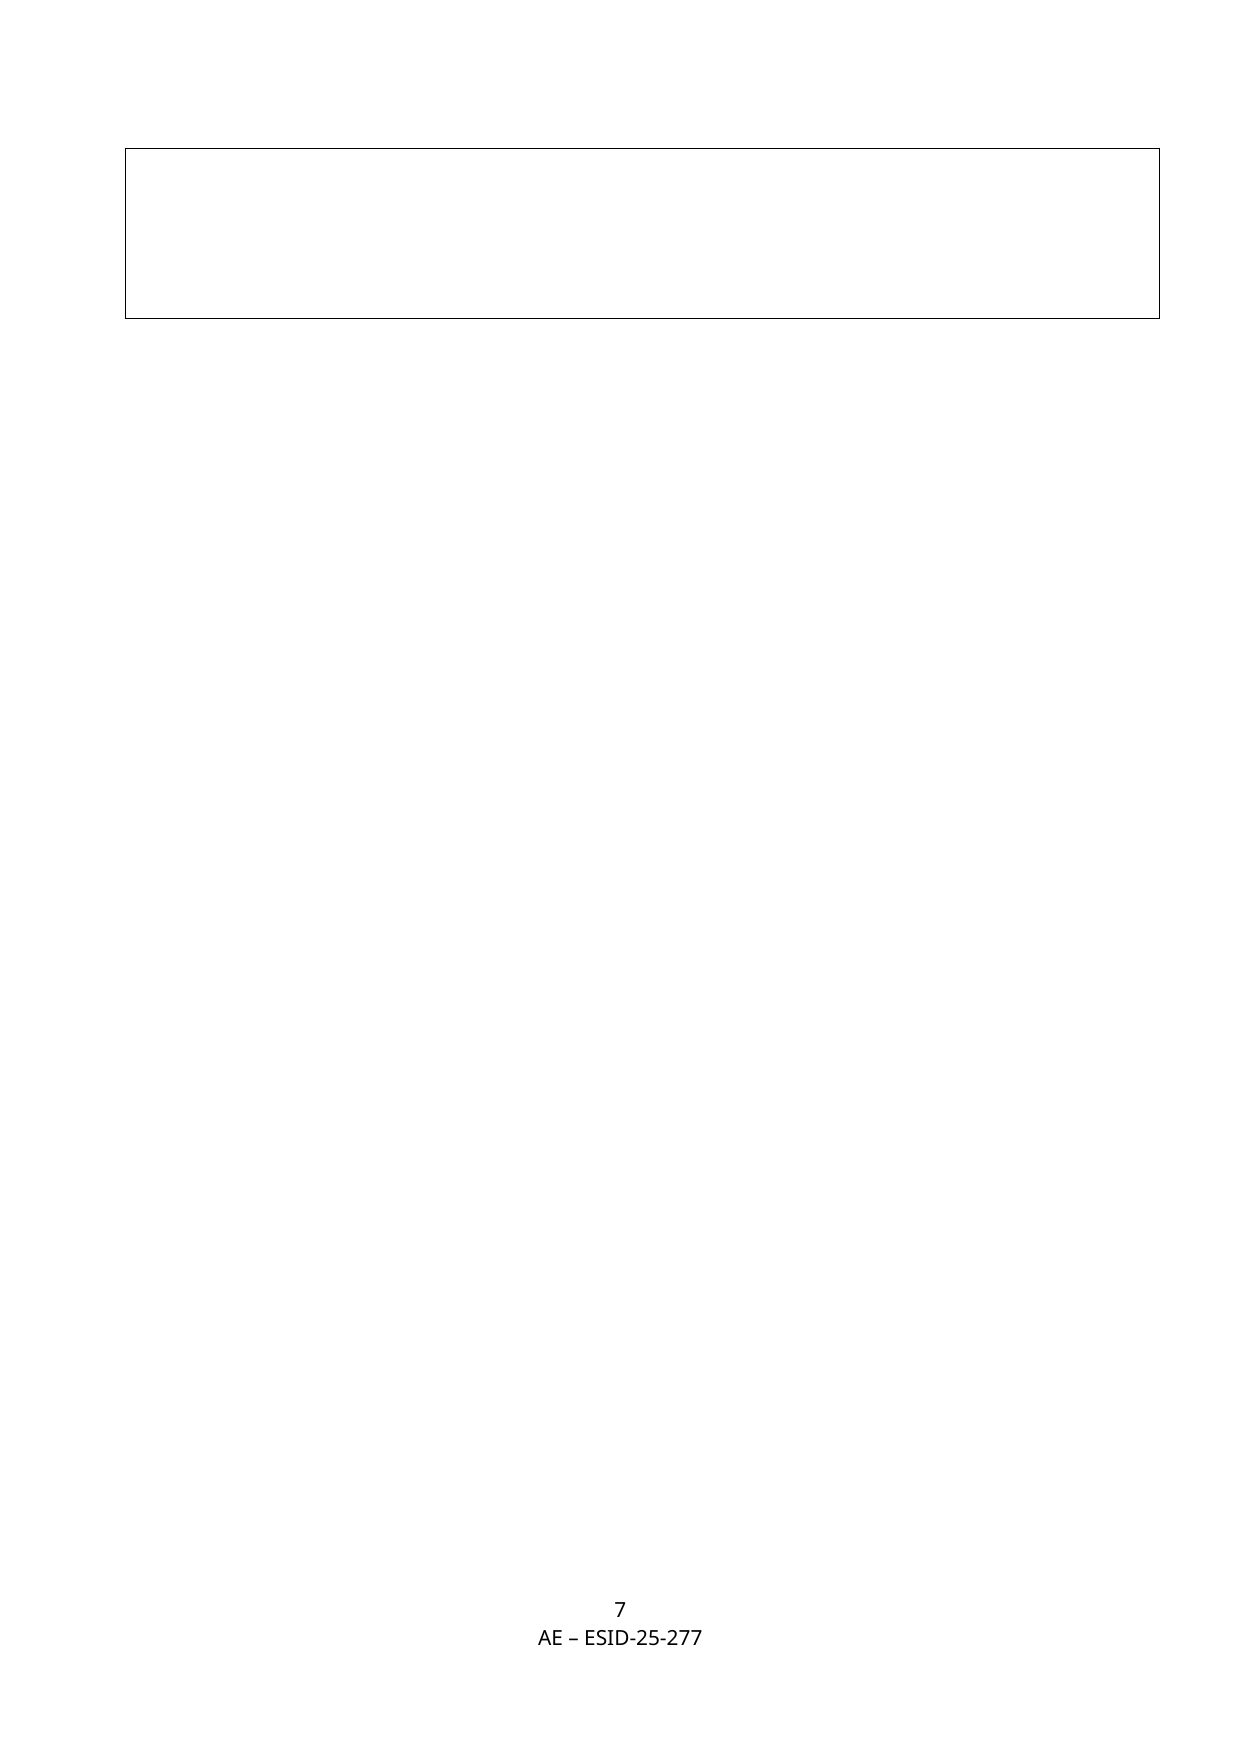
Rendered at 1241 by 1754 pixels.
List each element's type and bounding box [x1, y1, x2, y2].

table_cell [126, 149, 1159, 318]
